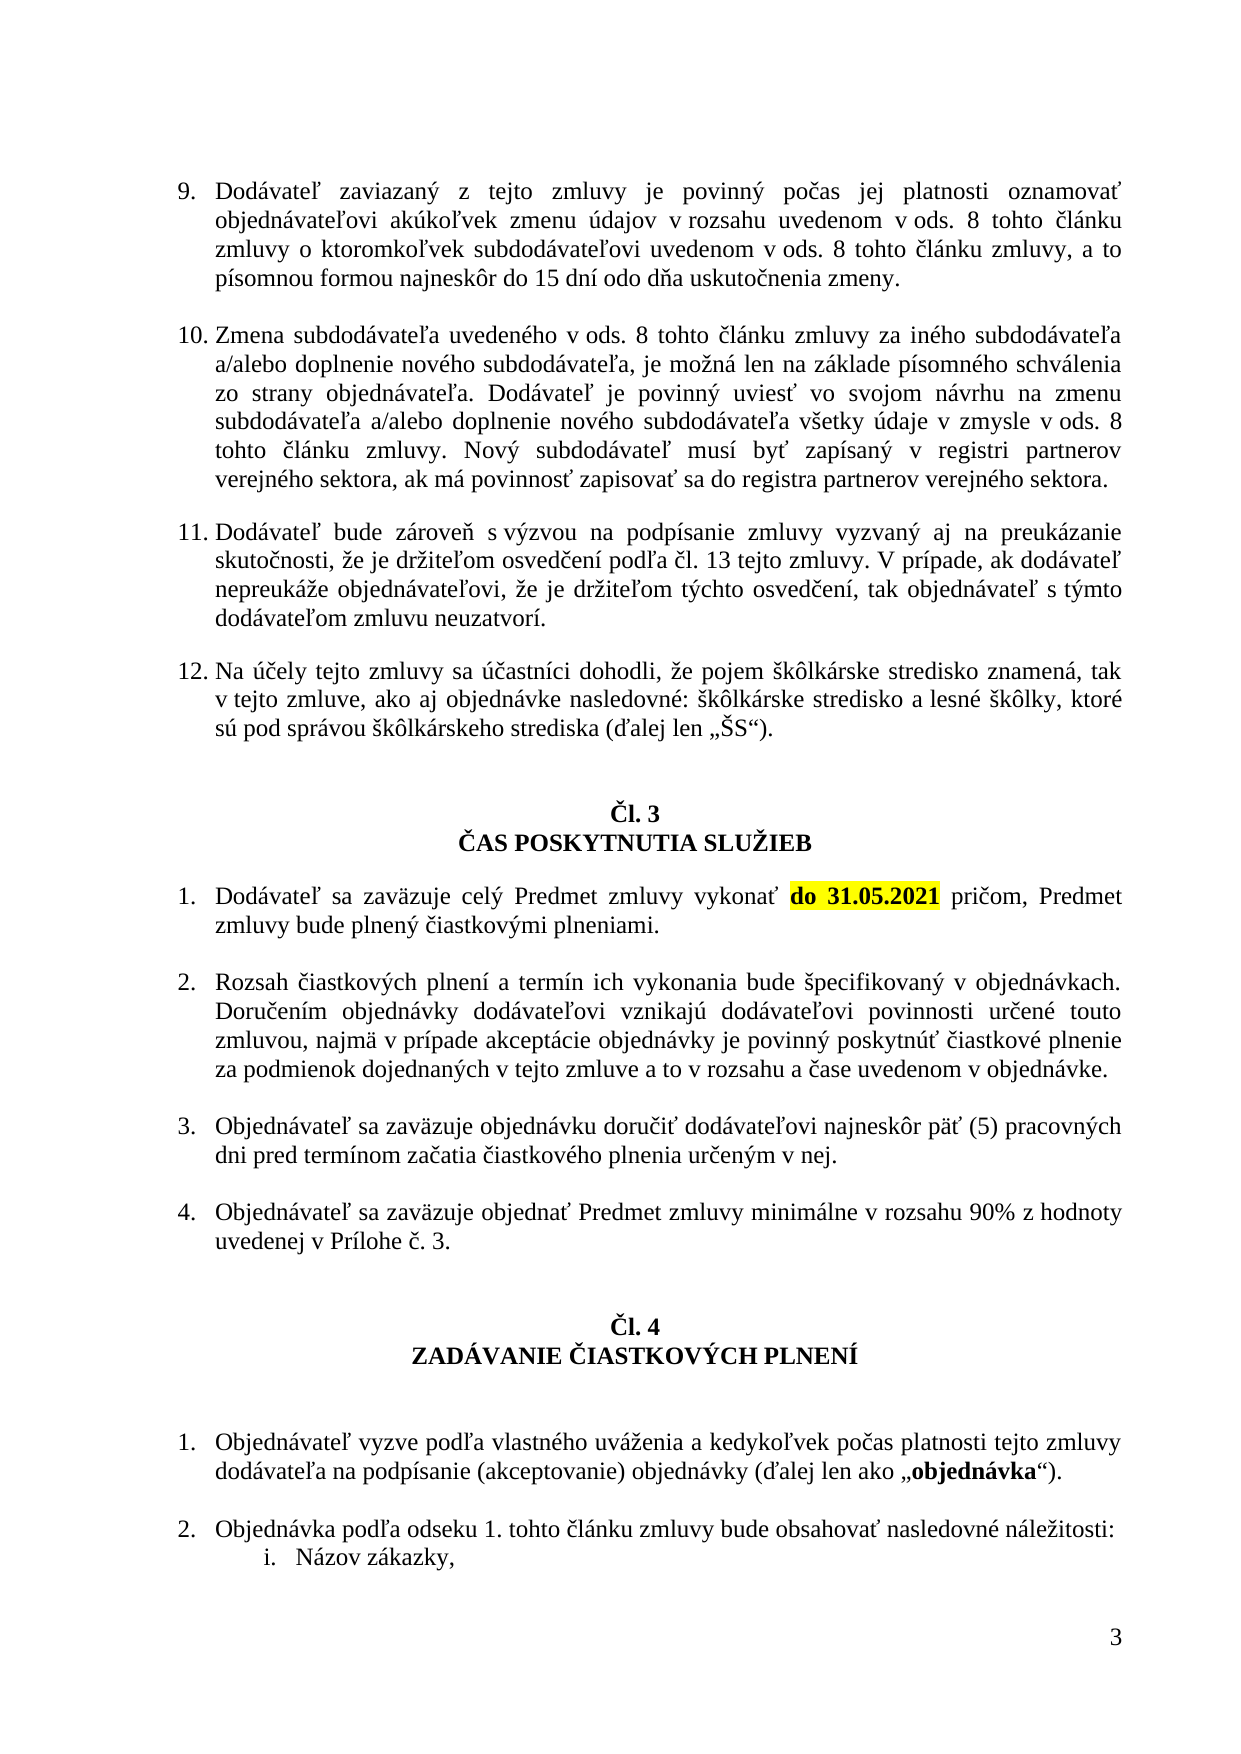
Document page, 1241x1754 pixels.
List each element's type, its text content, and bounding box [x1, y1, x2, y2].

list Dodávateľ sa zaväzuje celý Predmet zmluvy vykonať do 31.05.2021 pričom, Predmet zmluvy bude plnený čiastkovými plneniami. [177, 881, 1122, 939]
list Názov zákazky, [277, 1542, 1122, 1571]
list Objednávateľ sa zaväzuje objednať Predmet zmluvy minimálne v rozsahu 90% z hodnoty uvedenej v Prílohe č. 3. [177, 1197, 1122, 1255]
list Zmena subdodávateľa uvedeného v ods. 8 tohto článku zmluvy za iného subdodávateľa a/alebo doplnenie nového subdodávateľa, je možná len na základe písomného schválenia zo strany objednávateľa. Dodávateľ je povinný uviesť vo svojom návrhu na zmenu subdodávateľa a/alebo doplnenie nového subdodávateľa všetky údaje v zmysle v ods. 8 tohto článku zmluvy. Nový subdodávateľ musí byť zapísaný v registri partnerov verejného sektora, ak má povinnosť zapisovať sa do registra partnerov verejného sektora. [177, 320, 1122, 493]
list Objednávateľ vyzve podľa vlastného uváženia a kedykoľvek počas platnosti tejto zmluvy dodávateľa na podpísanie (akceptovanie) objednávky (ďalej len ako „objednávka“). [177, 1427, 1122, 1485]
subtitle Čl. 3 [148, 799, 1122, 828]
text Čl. 4 [148, 1312, 1122, 1341]
list Dodávateľ zaviazaný z tejto zmluvy je povinný počas jej platnosti oznamovať objednávateľovi akúkoľvek zmenu údajov v rozsahu uvedenom v ods. 8 tohto článku zmluvy o ktoromkoľvek subdodávateľovi uvedenom v ods. 8 tohto článku zmluvy, a to písomnou formou najneskôr do 15 dní odo dňa uskutočnenia zmeny. [177, 176, 1122, 291]
list Dodávateľ bude zároveň s výzvou na podpísanie zmluvy vyzvaný aj na preukázanie skutočnosti, že je držiteľom osvedčení podľa čl. 13 tejto zmluvy. V prípade, ak dodávateľ nepreukáže objednávateľovi, že je držiteľom týchto osvedčení, tak objednávateľ s týmto dodávateľom zmluvu neuzatvorí. [177, 517, 1122, 632]
list Rozsah čiastkových plnení a termín ich vykonania bude špecifikovaný v objednávkach. Doručením objednávky dodávateľovi vznikajú dodávateľovi povinnosti určené touto zmluvou, najmä v prípade akceptácie objednávky je povinný poskytnúť čiastkové plnenie za podmienok dojednaných v tejto zmluve a to v rozsahu a čase uvedenom v objednávke. [177, 967, 1122, 1082]
list Objednávka podľa odseku 1. tohto článku zmluvy bude obsahovať nasledovné náležitosti: [177, 1514, 1122, 1542]
list Objednávateľ sa zaväzuje objednávku doručiť dodávateľovi najneskôr päť (5) pracovných dni pred termínom začatia čiastkového plnenia určeným v nej. [177, 1111, 1122, 1169]
list Na účely tejto zmluvy sa účastníci dohodli, že pojem škôlkárske stredisko znamená, tak v tejto zmluve, ako aj objednávke nasledovné: škôlkárske stredisko a lesné škôlky, ktoré sú pod správou škôlkárskeho strediska (ďalej len „ŠS“). [177, 656, 1122, 742]
text ČAS POSKYTNUTIA SLUŽIEB [148, 828, 1122, 857]
text ZADÁVANIE ČIASTKOVÝCH PLNENÍ [148, 1341, 1122, 1370]
